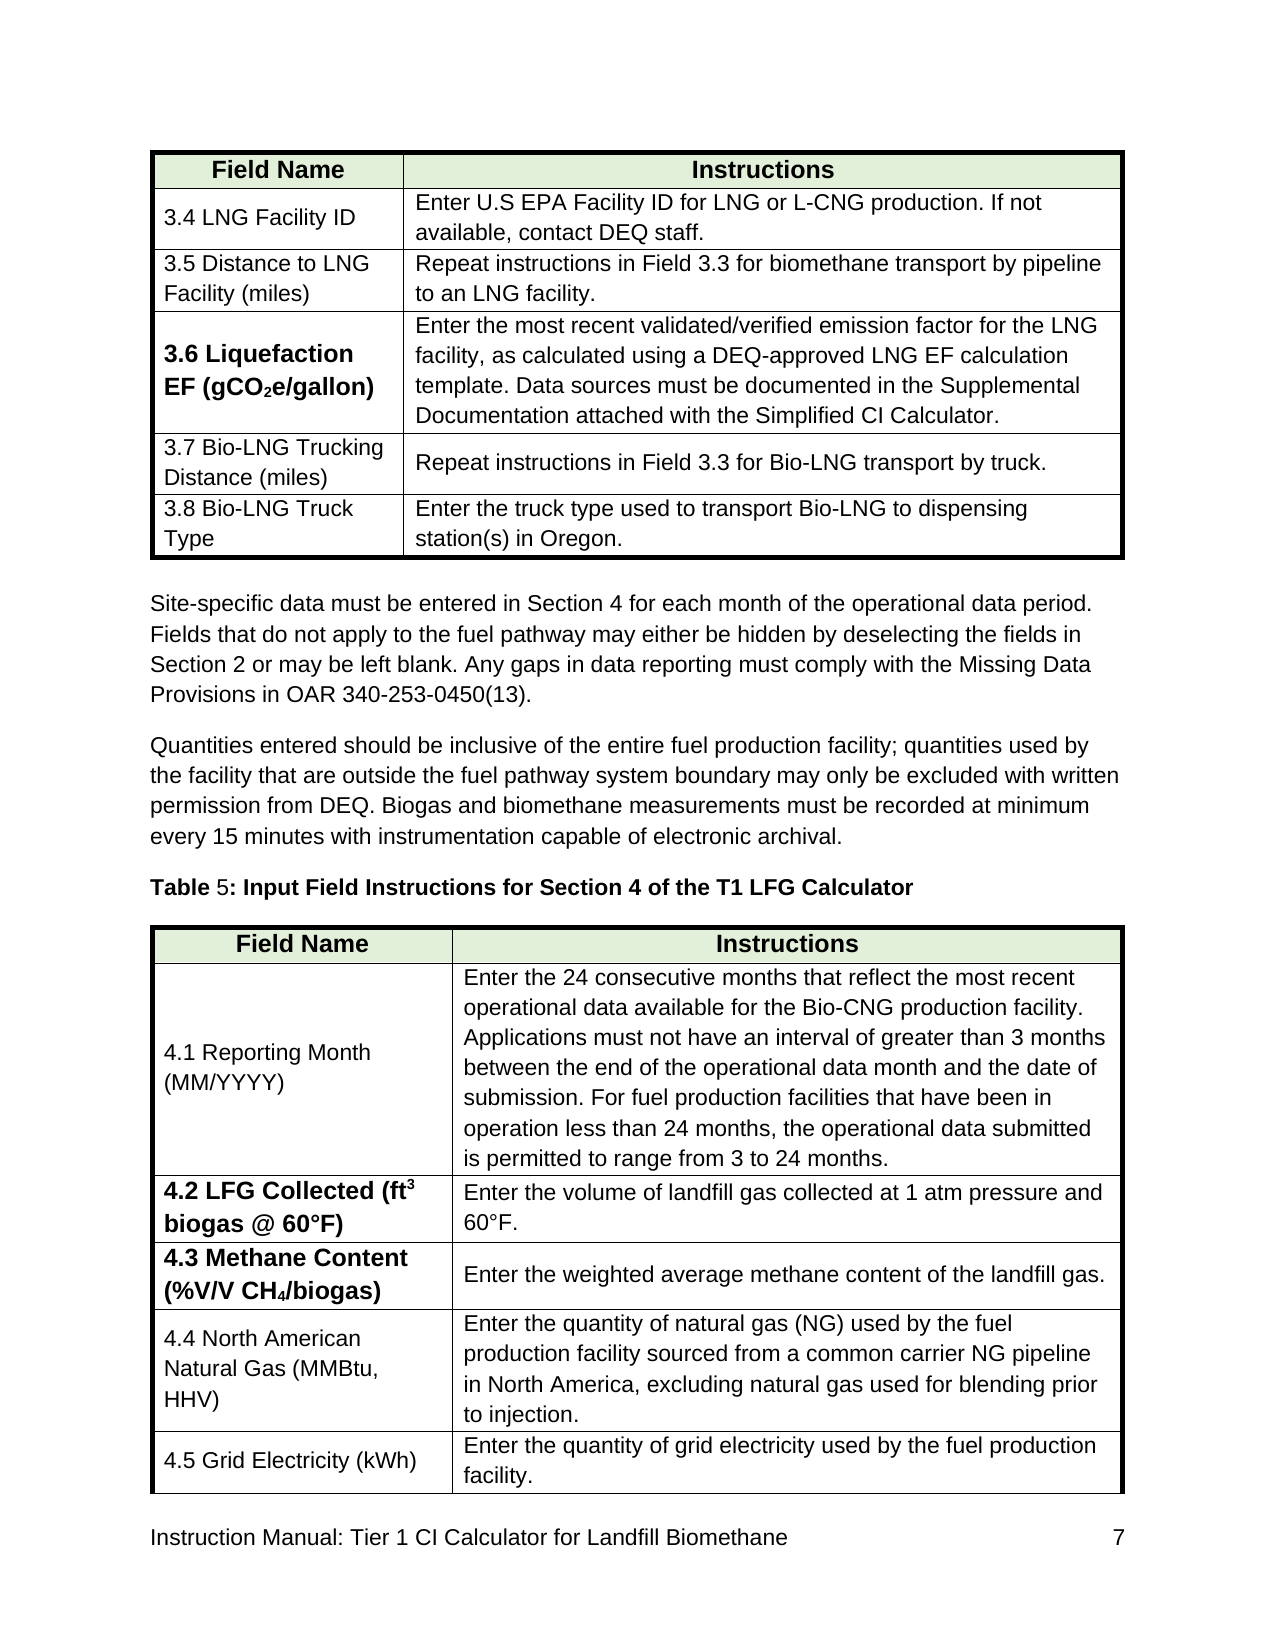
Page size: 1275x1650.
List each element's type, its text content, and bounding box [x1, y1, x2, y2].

text Site-specific data must be entered in Section 4 for each month of the operational data period. Fields that do not apply to the fuel pathway may either be hidden by deselecting the fields in Section 2 or may be left blank. Any gaps in data reporting must comply with the Missing Data Provisions in OAR 340-253-0450(13). [150, 590, 1125, 707]
table_cell 3.7 Bio-LNG Trucking Distance (miles) [155, 434, 403, 494]
table_cell Enter the weighted average methane content of the landfill gas. [453, 1243, 1120, 1309]
table_cell 3.4 LNG Facility ID [155, 189, 403, 249]
text Quantities entered should be inclusive of the entire fuel production facility; quantities used by the facility that are outside the fuel pathway system boundary may only be excluded with written permission from DEQ. Biogas and biomethane measurements must be recorded at minimum every 15 minutes with instrumentation capable of electronic archival. [150, 732, 1125, 849]
table_cell 3.8 Bio-LNG Truck Type [155, 495, 403, 555]
text Table 5: Input Field Instructions for Section 4 of the T1 LFG Calculator [150, 874, 1125, 900]
table_cell Repeat instructions in Field 3.3 for Bio-LNG transport by truck. [404, 434, 1120, 494]
table_header Field Name [155, 155, 403, 188]
table_cell 4.2 LFG Collected (ft3 biogas @ 60°F) [155, 1176, 452, 1242]
table_cell Enter the 24 consecutive months that reflect the most recent operational data available for the Bio-CNG production facility. Applications must not have an interval of greater than 3 months between the end of the operational data month and the date of submission. For fuel production facilities that have been in operation less than 24 months, the operational data submitted is permitted to range from 3 to 24 months. [453, 964, 1120, 1175]
table_cell 4.1 Reporting Month (MM/YYYY) [155, 964, 452, 1175]
table_cell 4.4 North American Natural Gas (MMBtu, HHV) [155, 1310, 452, 1431]
table_cell Enter the volume of landfill gas collected at 1 atm pressure and 60°F. [453, 1176, 1120, 1242]
table_cell Enter the most recent validated/verified emission factor for the LNG facility, as calculated using a DEQ-approved LNG EF calculation template. Data sources must be documented in the Supplemental Documentation attached with the Simplified CI Calculator. [404, 312, 1120, 432]
table_cell Enter U.S EPA Facility ID for LNG or L-CNG production. If not available, contact DEQ staff. [404, 189, 1120, 249]
table_cell 4.3 Methane Content (%V/V CH4/biogas) [155, 1243, 452, 1309]
table_cell Repeat instructions in Field 3.3 for biomethane transport by pipeline to an LNG facility. [404, 250, 1120, 311]
table_cell Enter the quantity of natural gas (NG) used by the fuel production facility sourced from a common carrier NG pipeline in North America, excluding natural gas used for blending prior to injection. [453, 1310, 1120, 1431]
table_cell 3.6 Liquefaction EF (gCO2e/gallon) [155, 312, 403, 432]
table_cell Enter the truck type used to transport Bio-LNG to dispensing station(s) in Oregon. [404, 495, 1120, 555]
table_header Field Name [155, 930, 452, 962]
table_header Instructions [453, 930, 1120, 962]
table_cell 3.5 Distance to LNG Facility (miles) [155, 250, 403, 311]
table_cell Enter the quantity of grid electricity used by the fuel production facility. [453, 1432, 1120, 1492]
table_header Instructions [404, 155, 1120, 188]
table_cell 4.5 Grid Electricity (kWh) [155, 1432, 452, 1492]
